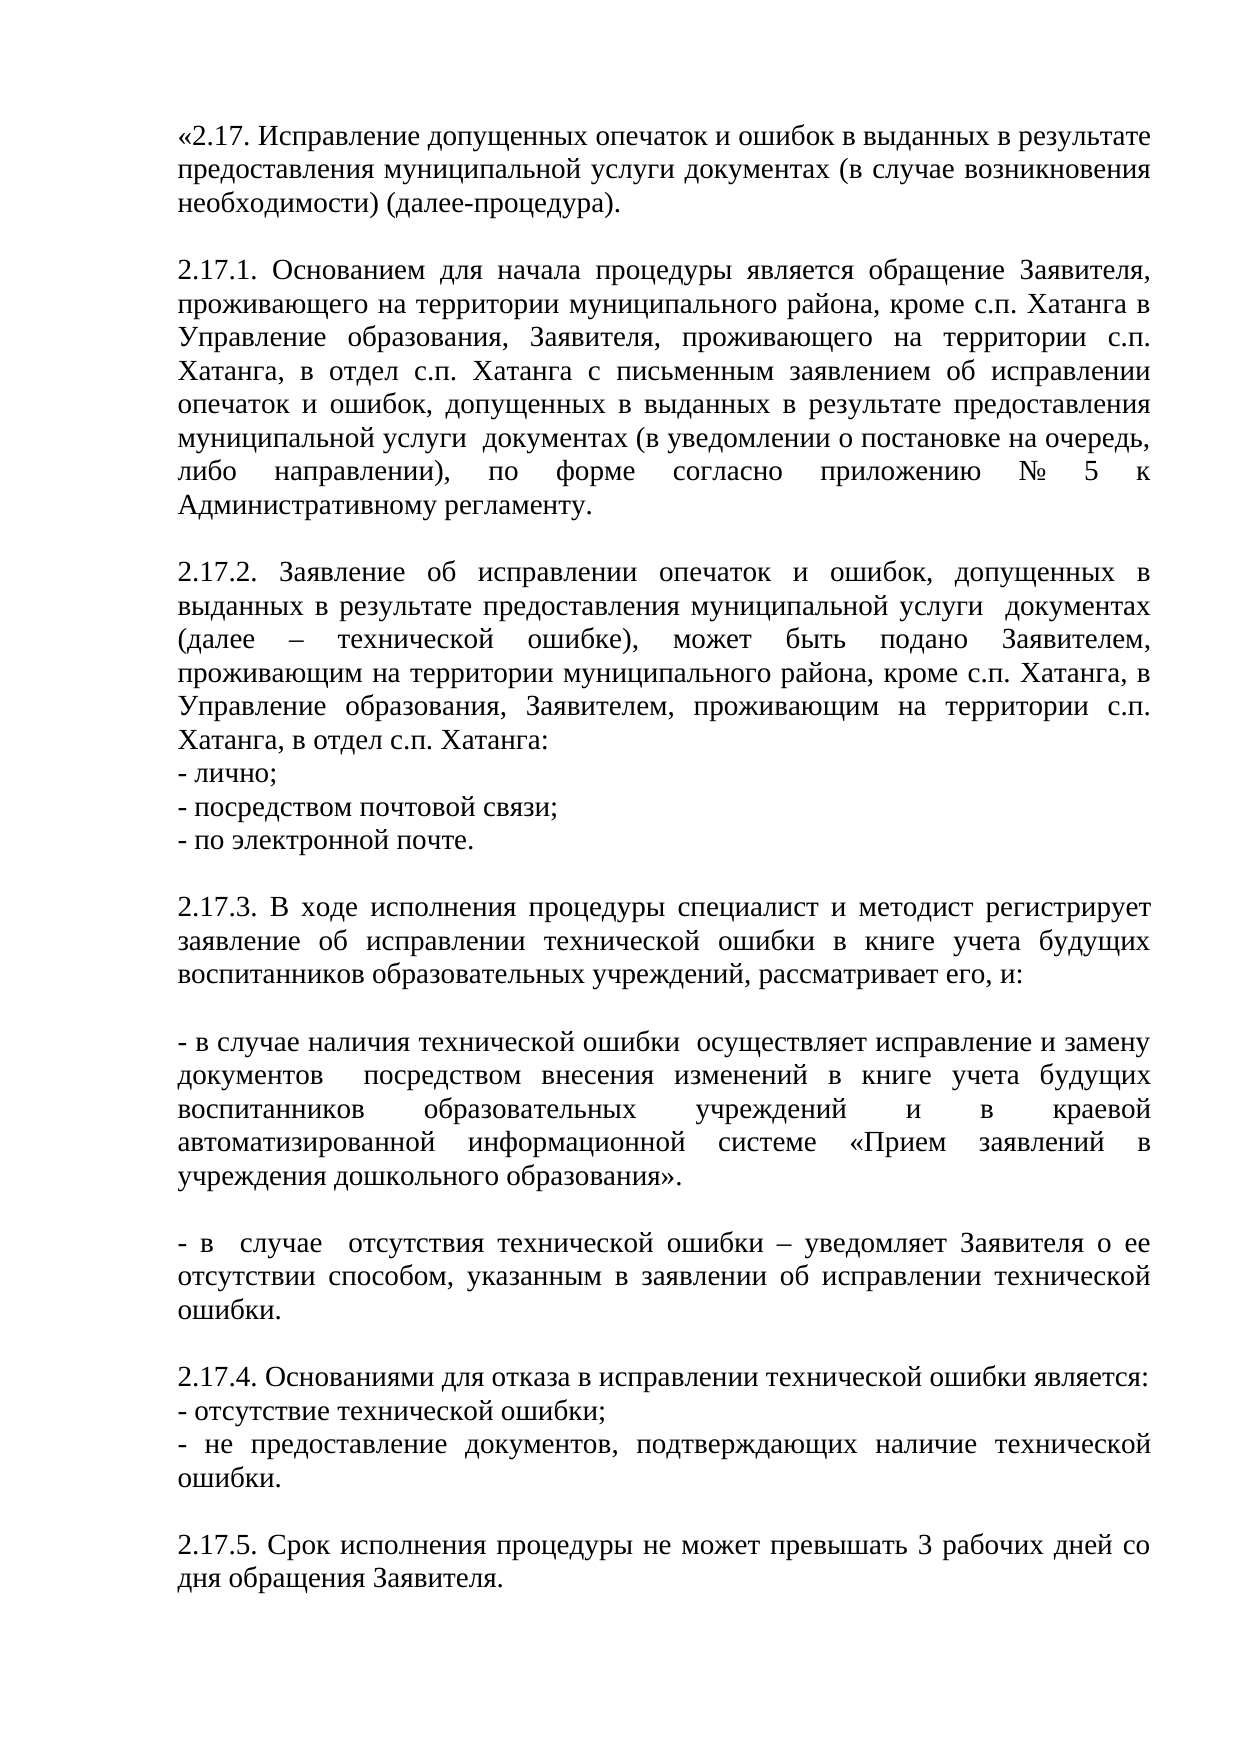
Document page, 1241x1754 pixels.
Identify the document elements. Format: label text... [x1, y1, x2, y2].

text - по электронной почте. [177, 822, 1152, 856]
text - в случае наличия технической ошибки осуществляет исправление и замену документов посредством внесения изменений в книге учета будущих воспитанников образовательных учреждений и в краевой автоматизированной информационной системе «Прием заявлений в учреждения дошкольного образования». [177, 1024, 1152, 1191]
text 2.17.2. Заявление об исправлении опечаток и ошибок, допущенных в выданных в результате предоставления муниципальной услуги документах (далее – технической ошибке), может быть подано Заявителем, проживающим на территории муниципального района, кроме с.п. Хатанга, в Управление образования, Заявителем, проживающим на территории с.п. Хатанга, в отдел с.п. Хатанга: [177, 554, 1152, 755]
text - лично; [177, 755, 1152, 789]
text - отсутствие технической ошибки; [177, 1393, 1152, 1426]
text - посредством почтовой связи; [177, 789, 1152, 822]
text 2.17.3. В ходе исполнения процедуры специалист и методист регистрирует заявление об исправлении технической ошибки в книге учета будущих воспитанников образовательных учреждений, рассматривает его, и: [177, 889, 1152, 990]
text «2.17. Исправление допущенных опечаток и ошибок в выданных в результате предоставления муниципальной услуги документах (в случае возникновения необходимости) (далее-процедура). [177, 118, 1152, 219]
text 2.17.1. Основанием для начала процедуры является обращение Заявителя, проживающего на территории муниципального района, кроме с.п. Хатанга в Управление образования, Заявителя, проживающего на территории с.п. Хатанга, в отдел с.п. Хатанга с письменным заявлением об исправлении опечаток и ошибок, допущенных в выданных в результате предоставления муниципальной услуги документах (в уведомлении о постановке на очередь, либо направлении), по форме согласно приложению № 5 к Административному регламенту. [177, 252, 1152, 521]
text 2.17.5. Срок исполнения процедуры не может превышать 3 рабочих дней со дня обращения Заявителя. [177, 1527, 1152, 1594]
text - не предоставление документов, подтверждающих наличие технической ошибки. [177, 1426, 1152, 1493]
text - в случае отсутствия технической ошибки – уведомляет Заявителя о ее отсутствии способом, указанным в заявлении об исправлении технической ошибки. [177, 1225, 1152, 1326]
text 2.17.4. Основаниями для отказа в исправлении технической ошибки является: [177, 1359, 1152, 1393]
